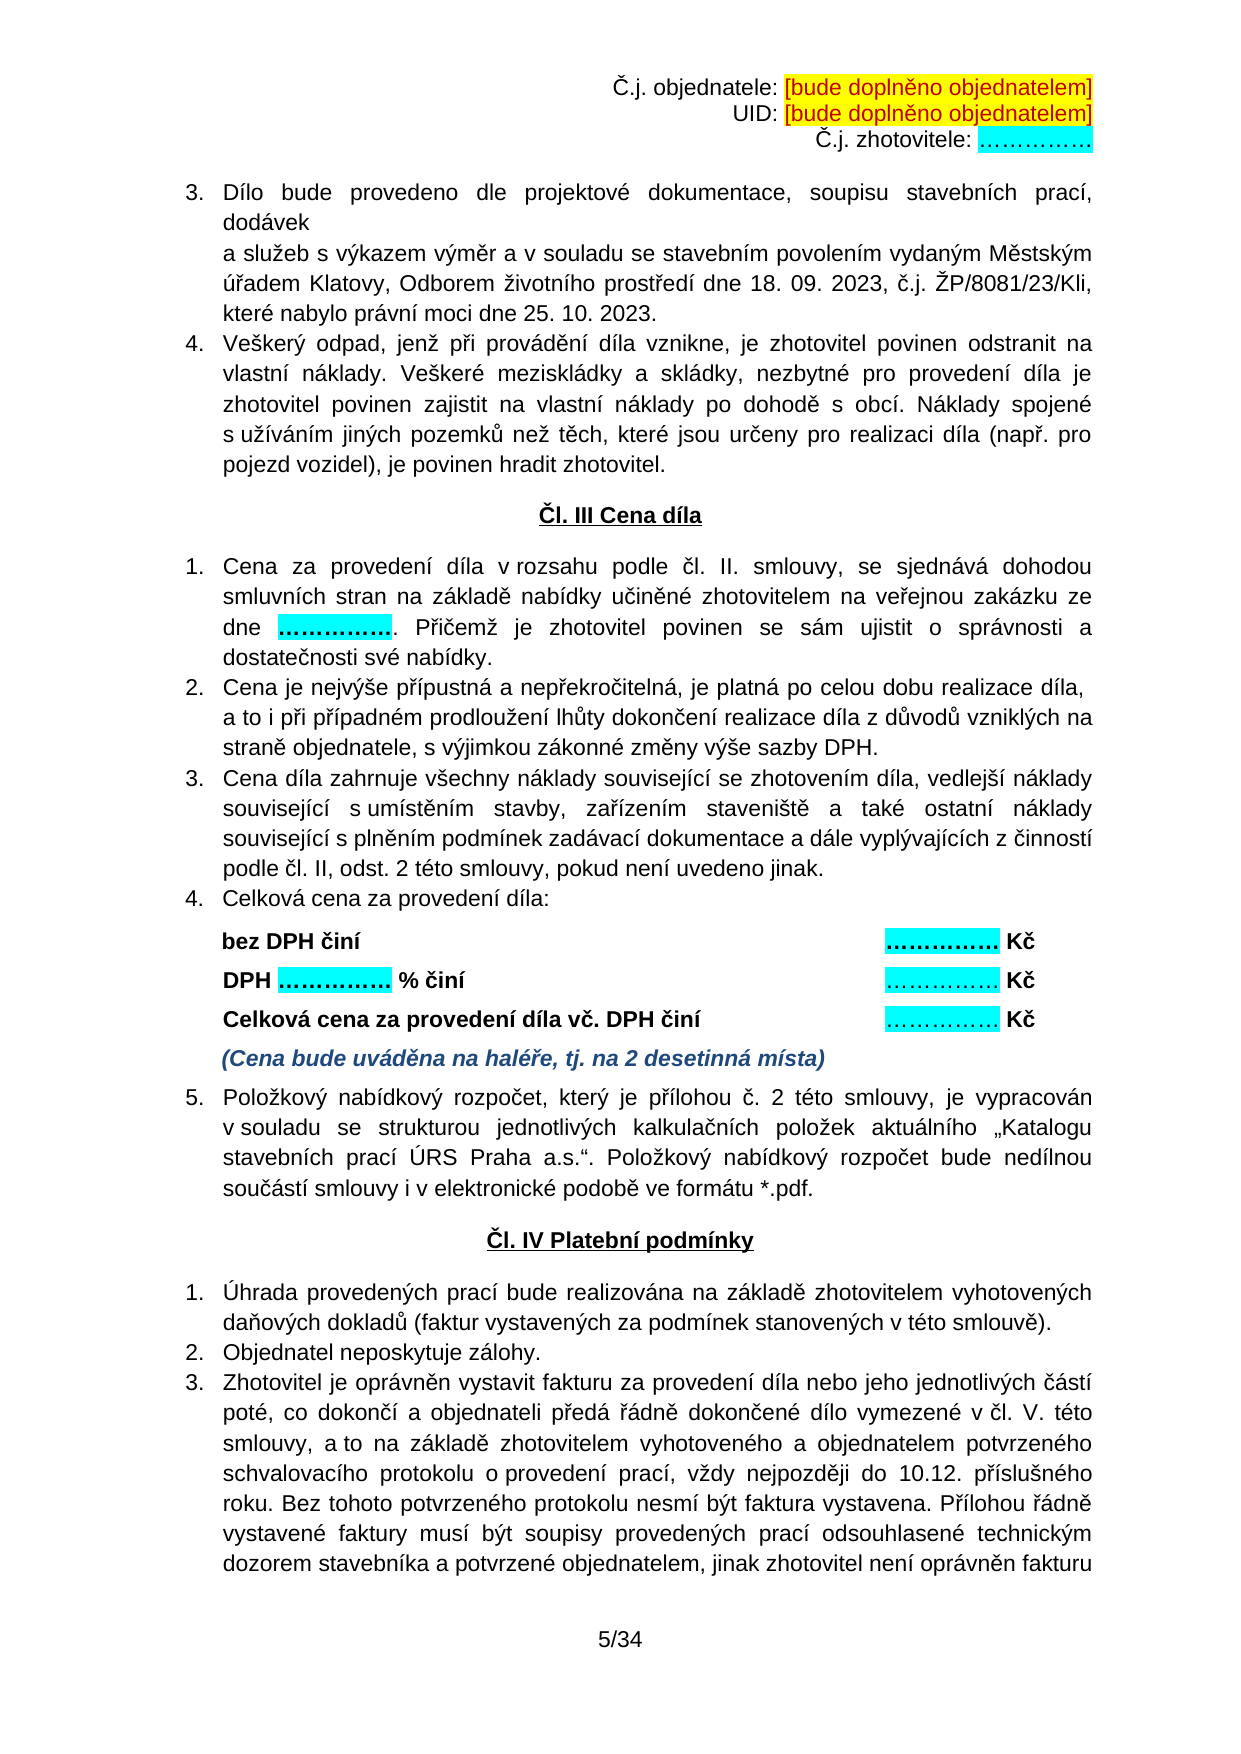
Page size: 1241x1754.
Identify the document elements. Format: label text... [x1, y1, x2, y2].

list Položkový nabídkový rozpočet, který je přílohou č. 2 této smlouvy, je vypracován v souladu se strukturou jednotlivých kalkulačních položek aktuálního „Katalogu stavebních prací ÚRS Praha a.s.“. Položkový nabídkový rozpočet bude nedílnou součástí smlouvy i v elektronické podobě ve formátu *.pdf. [185, 1083, 1093, 1202]
list Cena je nejvýše přípustná a nepřekročitelná, je platná po celou dobu realizace díla, a to i při případném prodloužení lhůty dokončení realizace díla z důvodů vzniklých na straně objednatele, s výjimkou zákonné změny výše sazby DPH. [185, 674, 1093, 761]
list Úhrada provedených prací bude realizována na základě zhotovitelem vyhotovených daňových dokladů (faktur vystavených za podmínek stanovených v této smlouvě). [185, 1278, 1093, 1335]
text Čl. III Cena díla [148, 502, 1093, 528]
list Cena díla zahrnuje všechny náklady související se zhotovením díla, vedlejší náklady související s umístěním stavby, zařízením staveniště a také ostatní náklady související s plněním podmínek zadávací dokumentace a dále vyplývajících z činností podle čl. II, odst. 2 této smlouvy, pokud není uvedeno jinak. [185, 764, 1093, 882]
list Celková cena za provedení díla vč. DPH činí …………… Kč [223, 1006, 885, 1032]
list DPH …………… % činí …………… Kč [1000, 967, 1093, 993]
text bez DPH činí …………… Kč [148, 928, 885, 954]
list Cena za provedení díla v rozsahu podle čl. II. smlouvy, se sjednává dohodou smluvních stran na základě nabídky učiněné zhotovitelem na veřejnou zakázku ze dne ……………. Přičemž je zhotovitel povinen se sám ujistit o správnosti a dostatečnosti své nabídky. [185, 553, 1093, 670]
list DPH …………… % činí …………… Kč [392, 967, 885, 993]
text bez DPH činí …………… Kč [1000, 928, 1093, 954]
list Celková cena za provedení díla: [185, 885, 1093, 912]
list Veškerý odpad, jenž při provádění díla vznikne, je zhotovitel povinen odstranit na vlastní náklady. Veškeré meziskládky a skládky, nezbytné pro provedení díla je zhotovitel povinen zajistit na vlastní náklady po dohodě s obcí. Náklady spojené s užíváním jiných pozemků než těch, které jsou určeny pro realizaci díla (např. pro pojezd vozidel), je povinen hradit zhotovitel. [185, 330, 1093, 477]
list Objednatel neposkytuje zálohy. [185, 1339, 1093, 1365]
text (Cena bude uváděna na haléře, tj. na 2 desetinná místa) [148, 1045, 1093, 1071]
text Čl. IV Platební podmínky [148, 1227, 1093, 1254]
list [185, 1369, 1093, 1577]
list Dílo bude provedeno dle projektové dokumentace, soupisu stavebních prací, dodávek a služeb s výkazem výměr a v souladu se stavebním povolením vydaným Městským úřadem Klatovy, Odborem životního prostředí dne 18. 09. 2023, č.j. ŽP/8081/23/Kli, které nabylo právní moci dne 25. 10. 2023. [185, 179, 1093, 326]
